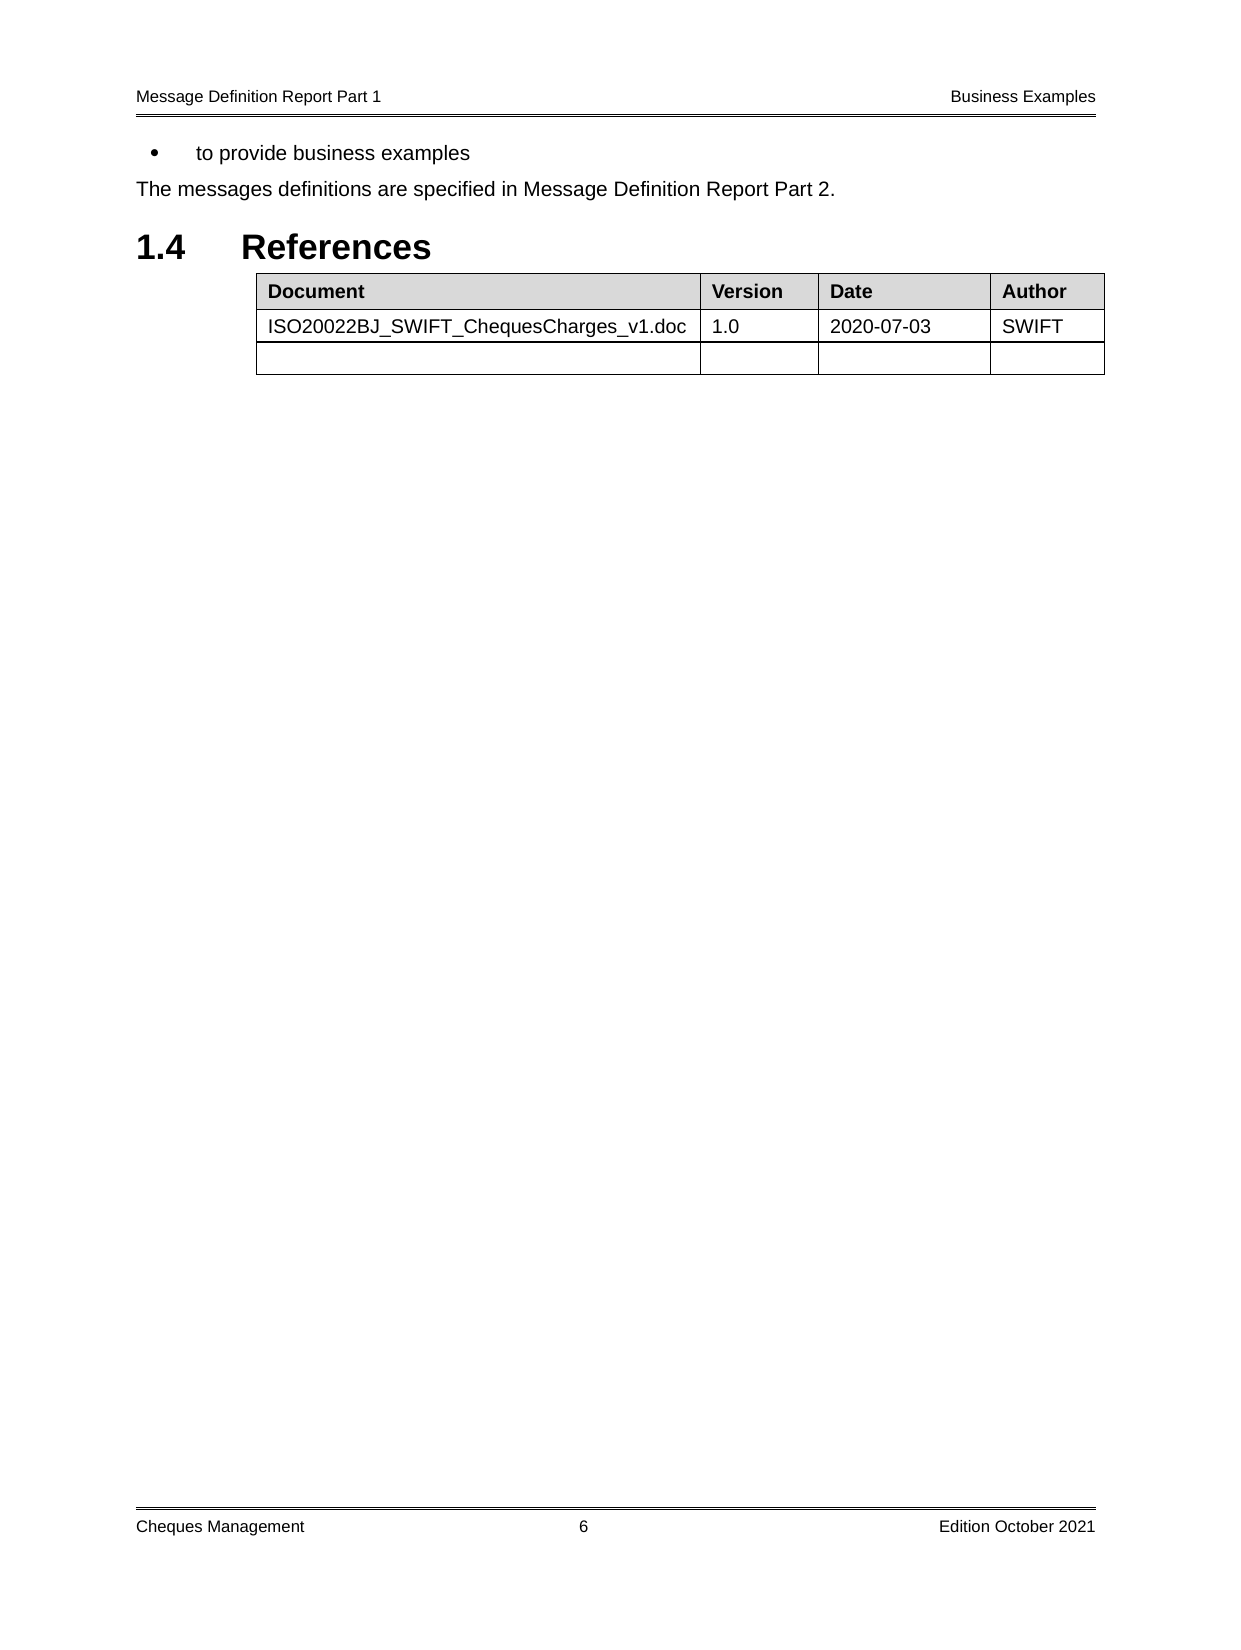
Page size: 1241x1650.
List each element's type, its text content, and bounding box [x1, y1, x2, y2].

table_cell SWIFT [991, 310, 1104, 341]
table_cell [257, 343, 700, 373]
table_cell [701, 343, 818, 373]
table_cell [991, 343, 1104, 373]
table_header Date [819, 274, 990, 309]
table_cell ISO20022BJ_SWIFT_ChequesCharges_v1.doc [257, 310, 700, 341]
subtitle References [136, 226, 1104, 267]
table_cell [819, 343, 990, 373]
table_header Author [991, 274, 1104, 309]
list to provide business examples [151, 141, 1104, 164]
text The messages definitions are specified in Message Definition Report Part 2. [136, 177, 1104, 201]
table_header Version [701, 274, 818, 309]
table_cell 2020-07-03 [819, 310, 990, 341]
table_header Document [257, 274, 700, 309]
table_cell 1.0 [701, 310, 818, 341]
